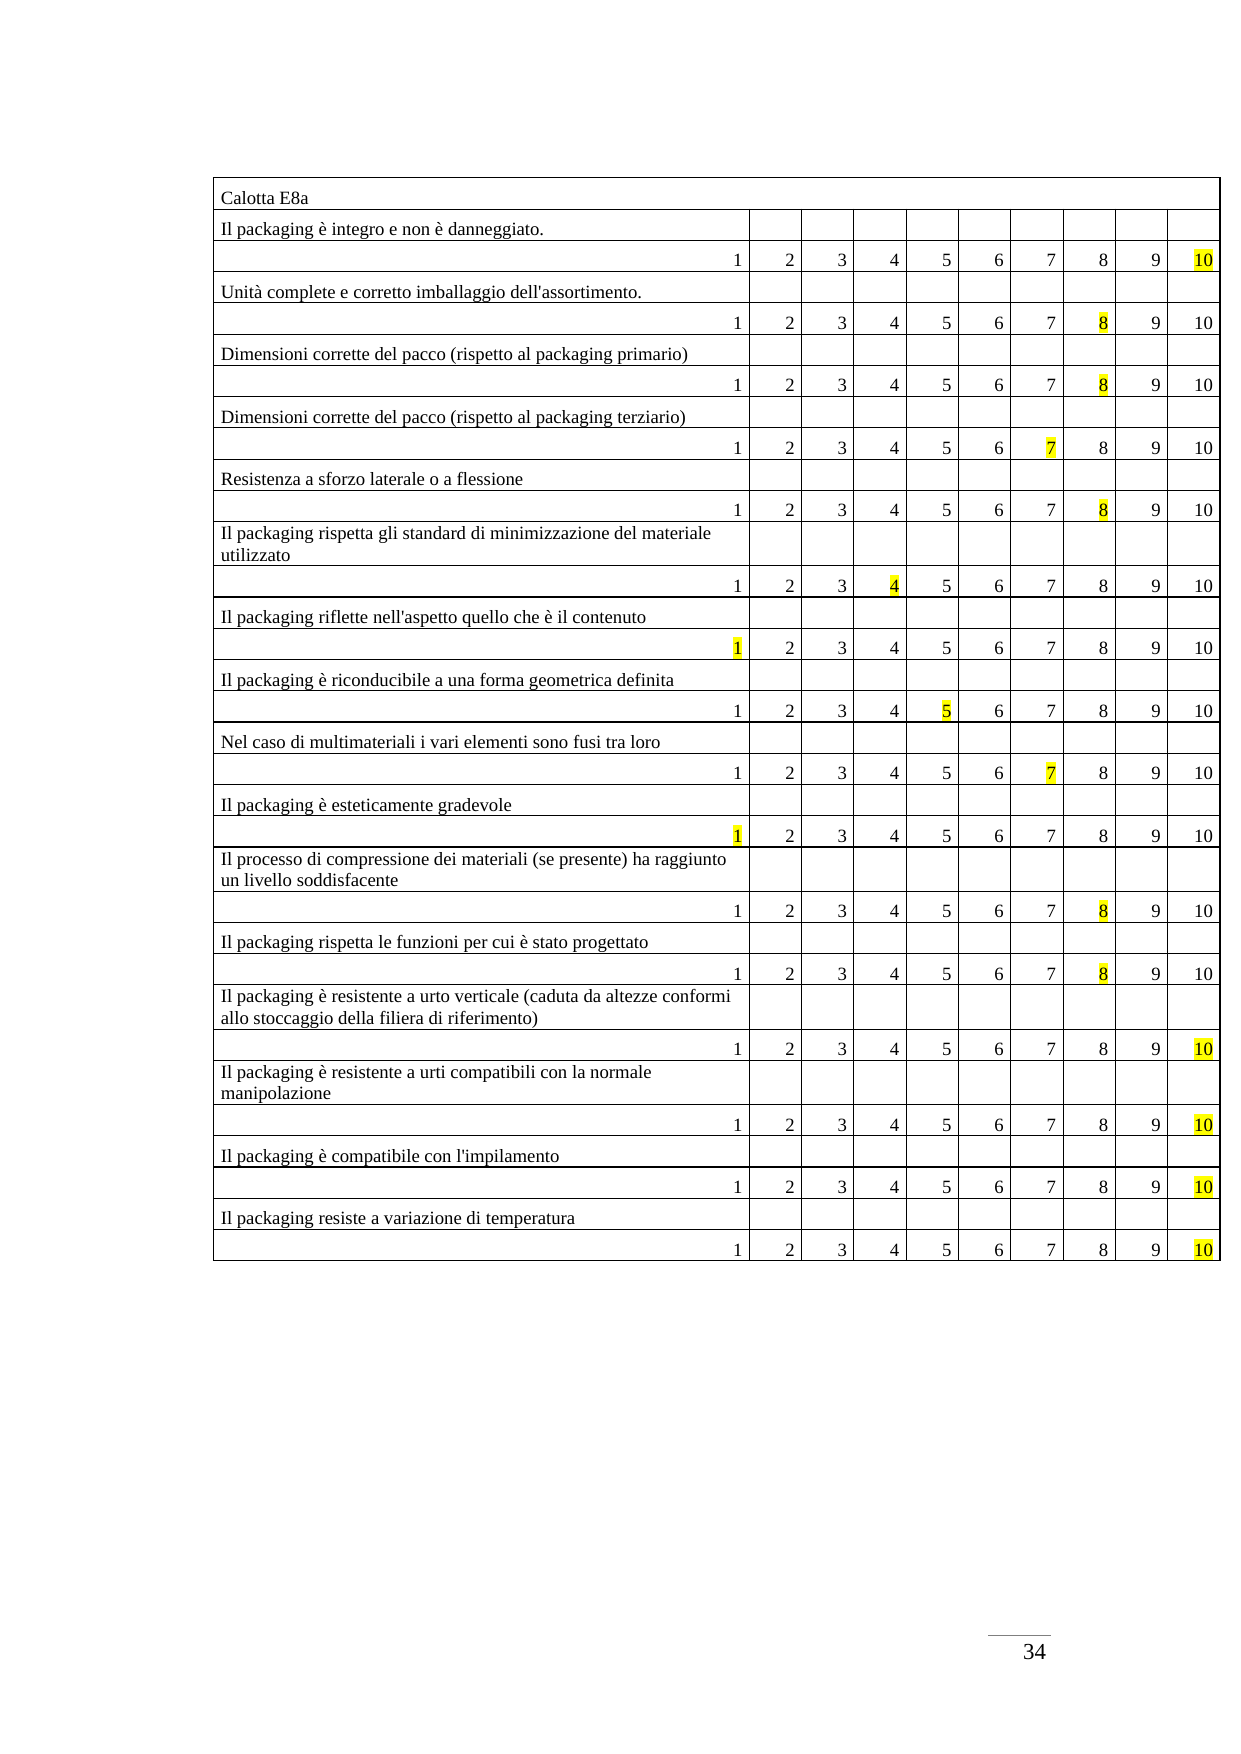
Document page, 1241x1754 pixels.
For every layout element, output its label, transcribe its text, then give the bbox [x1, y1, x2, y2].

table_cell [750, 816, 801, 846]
table_cell 3 [802, 691, 853, 721]
table_cell [1011, 397, 1063, 427]
table_cell [802, 460, 853, 490]
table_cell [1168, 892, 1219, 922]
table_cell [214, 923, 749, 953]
table_cell 6 [959, 241, 1010, 271]
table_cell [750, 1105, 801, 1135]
table_cell 7 [1011, 629, 1063, 659]
table_cell 8 [1064, 491, 1115, 521]
table_cell 6 [959, 491, 1010, 521]
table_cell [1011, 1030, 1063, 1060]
table_cell [1011, 210, 1063, 240]
table_cell 2 [750, 366, 801, 396]
table_cell [959, 210, 1010, 240]
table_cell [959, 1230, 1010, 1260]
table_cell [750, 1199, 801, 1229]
table_cell 10 [1168, 366, 1219, 396]
table_cell 1 [214, 366, 749, 396]
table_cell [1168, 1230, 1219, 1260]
table_cell [750, 660, 801, 690]
table_cell Dimensioni corrette del pacco (rispetto al packaging primario) [214, 335, 749, 365]
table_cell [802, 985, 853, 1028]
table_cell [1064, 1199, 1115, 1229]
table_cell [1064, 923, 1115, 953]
table_cell 4 [854, 566, 906, 596]
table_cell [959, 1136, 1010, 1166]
table_cell [1116, 272, 1167, 302]
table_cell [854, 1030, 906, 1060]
table_cell 7 [1011, 428, 1063, 458]
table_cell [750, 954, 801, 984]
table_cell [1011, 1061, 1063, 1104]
table_cell 3 [802, 629, 853, 659]
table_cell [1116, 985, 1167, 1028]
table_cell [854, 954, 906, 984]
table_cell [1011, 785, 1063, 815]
table_cell [750, 460, 801, 490]
table_cell [750, 522, 801, 565]
table_cell 9 [1116, 241, 1167, 271]
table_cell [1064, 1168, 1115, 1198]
table_cell 2 [750, 241, 801, 271]
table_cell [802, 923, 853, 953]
table_cell 6 [959, 566, 1010, 596]
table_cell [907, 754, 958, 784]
table_cell 1 [214, 629, 749, 659]
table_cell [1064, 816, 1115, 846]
table_cell 1 [214, 241, 749, 271]
table_cell [802, 210, 853, 240]
table_cell 8 [1064, 566, 1115, 596]
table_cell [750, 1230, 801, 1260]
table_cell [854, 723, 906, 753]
table_cell [1064, 522, 1115, 565]
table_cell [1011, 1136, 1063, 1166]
table_cell 3 [802, 303, 853, 333]
table_cell [1168, 598, 1219, 628]
table_cell Resistenza a sforzo laterale o a flessione [214, 460, 749, 490]
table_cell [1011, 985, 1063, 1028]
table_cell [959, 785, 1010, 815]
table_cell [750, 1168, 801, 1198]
table_cell [1168, 272, 1219, 302]
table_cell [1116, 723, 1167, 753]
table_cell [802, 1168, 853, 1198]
table_cell 6 [959, 366, 1010, 396]
table_cell Il packaging è riconducibile a una forma geometrica definita [214, 660, 749, 690]
table_cell [907, 460, 958, 490]
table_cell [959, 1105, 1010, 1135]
table_cell Dimensioni corrette del pacco (rispetto al packaging terziario) [214, 397, 749, 427]
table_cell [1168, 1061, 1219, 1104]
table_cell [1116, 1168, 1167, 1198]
table_cell 10 [1168, 428, 1219, 458]
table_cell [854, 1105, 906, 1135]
table_cell 2 [750, 691, 801, 721]
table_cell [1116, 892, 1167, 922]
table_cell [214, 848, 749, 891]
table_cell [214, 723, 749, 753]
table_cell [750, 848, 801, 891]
table_cell 9 [1116, 366, 1167, 396]
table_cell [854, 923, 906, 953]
table_cell [1116, 335, 1167, 365]
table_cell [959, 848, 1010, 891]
table_cell [959, 598, 1010, 628]
table_cell 9 [1116, 691, 1167, 721]
table_cell [1011, 598, 1063, 628]
table_cell [1168, 660, 1219, 690]
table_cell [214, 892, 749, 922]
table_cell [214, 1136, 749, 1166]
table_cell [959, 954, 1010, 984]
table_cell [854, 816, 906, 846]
table_cell [959, 660, 1010, 690]
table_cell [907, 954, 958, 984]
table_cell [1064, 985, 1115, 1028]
table_cell 1 [214, 491, 749, 521]
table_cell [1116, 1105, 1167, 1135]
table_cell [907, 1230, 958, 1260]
table_cell 3 [802, 241, 853, 271]
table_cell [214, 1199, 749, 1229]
table_cell 10 [1168, 303, 1219, 333]
table_cell [1168, 335, 1219, 365]
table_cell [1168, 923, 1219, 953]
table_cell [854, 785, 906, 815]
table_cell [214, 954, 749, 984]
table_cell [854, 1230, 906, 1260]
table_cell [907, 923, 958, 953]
table_cell [1168, 397, 1219, 427]
table_cell [907, 522, 958, 565]
table_cell [854, 397, 906, 427]
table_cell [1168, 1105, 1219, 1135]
table_cell 2 [750, 566, 801, 596]
table_cell 1 [214, 691, 749, 721]
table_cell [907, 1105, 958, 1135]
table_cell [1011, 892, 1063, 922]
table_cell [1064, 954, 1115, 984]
table_cell [959, 272, 1010, 302]
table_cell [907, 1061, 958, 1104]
table_cell 8 [1064, 691, 1115, 721]
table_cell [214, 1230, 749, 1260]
table_cell [1116, 460, 1167, 490]
table_cell [1168, 210, 1219, 240]
table_cell 4 [854, 629, 906, 659]
table_cell [907, 660, 958, 690]
table_cell 9 [1116, 303, 1167, 333]
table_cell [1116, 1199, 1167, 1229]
table_cell [854, 210, 906, 240]
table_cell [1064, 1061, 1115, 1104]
table_cell [854, 598, 906, 628]
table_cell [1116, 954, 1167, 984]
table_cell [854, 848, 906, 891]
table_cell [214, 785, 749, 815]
table_cell [959, 335, 1010, 365]
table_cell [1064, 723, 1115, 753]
table_cell 1 [214, 303, 749, 333]
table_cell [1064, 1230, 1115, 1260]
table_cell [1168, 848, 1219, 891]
table_cell 3 [802, 491, 853, 521]
table_cell Unità complete e corretto imballaggio dell'assortimento. [214, 272, 749, 302]
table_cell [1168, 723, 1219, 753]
table_cell 10 [1168, 629, 1219, 659]
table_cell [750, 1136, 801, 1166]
table_cell 1 [214, 428, 749, 458]
table_cell [959, 522, 1010, 565]
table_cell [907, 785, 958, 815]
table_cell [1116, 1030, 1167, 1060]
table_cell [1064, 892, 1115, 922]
table_cell 9 [1116, 491, 1167, 521]
table_cell 3 [802, 428, 853, 458]
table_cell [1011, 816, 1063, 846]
table_cell [1116, 522, 1167, 565]
table_cell 4 [854, 691, 906, 721]
table_cell [1168, 522, 1219, 565]
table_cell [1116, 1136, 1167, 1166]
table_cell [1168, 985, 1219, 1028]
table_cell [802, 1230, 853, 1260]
table_cell [1116, 598, 1167, 628]
table_cell 6 [959, 303, 1010, 333]
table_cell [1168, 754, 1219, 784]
table_cell 2 [750, 629, 801, 659]
table_cell 5 [907, 491, 958, 521]
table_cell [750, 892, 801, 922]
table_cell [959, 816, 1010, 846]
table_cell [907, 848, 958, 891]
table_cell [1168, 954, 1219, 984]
table_cell [802, 598, 853, 628]
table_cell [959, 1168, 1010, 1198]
table_cell [802, 272, 853, 302]
table_cell [750, 397, 801, 427]
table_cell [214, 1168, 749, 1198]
table_cell [907, 272, 958, 302]
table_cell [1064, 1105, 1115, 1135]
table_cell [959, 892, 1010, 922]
table_cell [854, 660, 906, 690]
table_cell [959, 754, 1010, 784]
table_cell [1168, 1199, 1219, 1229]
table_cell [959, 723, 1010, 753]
table_header Calotta E8a [214, 178, 1219, 208]
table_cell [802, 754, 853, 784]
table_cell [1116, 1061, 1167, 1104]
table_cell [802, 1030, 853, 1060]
table_cell 7 [1011, 366, 1063, 396]
table_cell [854, 460, 906, 490]
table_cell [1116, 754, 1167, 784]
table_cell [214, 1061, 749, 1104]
table_cell 9 [1116, 566, 1167, 596]
table_cell 10 [1168, 491, 1219, 521]
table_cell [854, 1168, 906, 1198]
table_cell 4 [854, 366, 906, 396]
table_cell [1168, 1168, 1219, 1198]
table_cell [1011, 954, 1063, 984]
table_cell 10 [1168, 241, 1219, 271]
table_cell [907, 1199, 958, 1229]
table_cell 5 [907, 566, 958, 596]
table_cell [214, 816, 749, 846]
table_cell [1116, 397, 1167, 427]
table_cell [750, 598, 801, 628]
table_cell Il packaging rispetta gli standard di minimizzazione del materiale utilizzato [214, 522, 749, 565]
table_cell [1116, 660, 1167, 690]
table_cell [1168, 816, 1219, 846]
table_cell 8 [1064, 428, 1115, 458]
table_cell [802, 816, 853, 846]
table_cell [907, 598, 958, 628]
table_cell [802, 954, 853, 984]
table_cell [907, 210, 958, 240]
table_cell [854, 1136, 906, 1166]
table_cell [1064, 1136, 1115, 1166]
table_cell 6 [959, 428, 1010, 458]
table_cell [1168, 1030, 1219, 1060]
table_cell Il packaging riflette nell'aspetto quello che è il contenuto [214, 598, 749, 628]
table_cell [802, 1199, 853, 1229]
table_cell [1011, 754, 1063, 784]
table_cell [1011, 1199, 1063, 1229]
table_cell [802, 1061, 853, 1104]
table_cell 2 [750, 303, 801, 333]
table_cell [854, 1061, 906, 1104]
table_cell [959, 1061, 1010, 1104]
table_cell 6 [959, 629, 1010, 659]
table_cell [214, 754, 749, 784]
table_cell 2 [750, 428, 801, 458]
table_cell [1064, 272, 1115, 302]
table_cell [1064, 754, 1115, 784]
table_cell 3 [802, 566, 853, 596]
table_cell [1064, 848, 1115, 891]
table_cell 7 [1011, 303, 1063, 333]
table_cell [854, 335, 906, 365]
table_cell 5 [907, 241, 958, 271]
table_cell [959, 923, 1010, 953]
table_cell [1064, 598, 1115, 628]
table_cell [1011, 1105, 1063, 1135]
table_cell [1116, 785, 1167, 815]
table_cell 4 [854, 491, 906, 521]
table_cell [1011, 522, 1063, 565]
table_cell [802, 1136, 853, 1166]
table_cell Il packaging è integro e non è danneggiato. [214, 210, 749, 240]
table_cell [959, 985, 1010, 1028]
table_cell [802, 397, 853, 427]
table_cell 9 [1116, 428, 1167, 458]
table_cell 3 [802, 366, 853, 396]
table_cell 10 [1168, 566, 1219, 596]
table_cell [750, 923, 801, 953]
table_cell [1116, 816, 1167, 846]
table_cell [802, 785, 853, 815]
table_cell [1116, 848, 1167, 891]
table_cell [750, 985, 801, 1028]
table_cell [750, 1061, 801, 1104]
table_cell [1168, 460, 1219, 490]
table_cell [802, 335, 853, 365]
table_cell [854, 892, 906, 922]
table_cell 7 [1011, 491, 1063, 521]
table_cell 8 [1064, 629, 1115, 659]
table_cell 5 [907, 428, 958, 458]
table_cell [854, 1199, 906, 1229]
table_cell [1064, 660, 1115, 690]
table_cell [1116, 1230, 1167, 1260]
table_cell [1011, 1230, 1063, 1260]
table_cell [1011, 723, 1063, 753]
table_cell 7 [1011, 691, 1063, 721]
table_cell 1 [214, 566, 749, 596]
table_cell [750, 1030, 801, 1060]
table_cell [1116, 210, 1167, 240]
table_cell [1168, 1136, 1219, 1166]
table_cell 7 [1011, 566, 1063, 596]
table_cell 10 [1168, 691, 1219, 721]
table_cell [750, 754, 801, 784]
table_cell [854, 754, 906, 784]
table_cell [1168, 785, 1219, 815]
table_cell [1011, 335, 1063, 365]
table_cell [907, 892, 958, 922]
table_cell [750, 335, 801, 365]
table_cell [959, 460, 1010, 490]
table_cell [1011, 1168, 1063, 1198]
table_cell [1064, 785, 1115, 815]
table_cell 9 [1116, 629, 1167, 659]
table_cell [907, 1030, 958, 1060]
table_cell 7 [1011, 241, 1063, 271]
table_cell [802, 522, 853, 565]
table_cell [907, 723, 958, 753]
table_cell 5 [907, 691, 958, 721]
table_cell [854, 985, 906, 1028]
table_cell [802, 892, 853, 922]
table_cell 4 [854, 241, 906, 271]
table_cell [1064, 397, 1115, 427]
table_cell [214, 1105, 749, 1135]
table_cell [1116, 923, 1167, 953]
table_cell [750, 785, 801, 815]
table_cell 4 [854, 303, 906, 333]
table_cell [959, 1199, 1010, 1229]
table_cell 5 [907, 629, 958, 659]
table_cell 8 [1064, 241, 1115, 271]
table_cell 8 [1064, 303, 1115, 333]
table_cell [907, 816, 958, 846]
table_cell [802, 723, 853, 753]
table_cell [1011, 272, 1063, 302]
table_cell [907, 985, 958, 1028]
table_cell 2 [750, 491, 801, 521]
table_cell [907, 335, 958, 365]
table_cell 6 [959, 691, 1010, 721]
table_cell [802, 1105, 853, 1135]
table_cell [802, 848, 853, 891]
table_cell [1064, 335, 1115, 365]
table_cell [854, 522, 906, 565]
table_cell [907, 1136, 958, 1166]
table_cell [1064, 210, 1115, 240]
table_cell [907, 397, 958, 427]
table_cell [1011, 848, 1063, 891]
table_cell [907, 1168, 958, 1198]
table_cell [750, 210, 801, 240]
table_cell [750, 272, 801, 302]
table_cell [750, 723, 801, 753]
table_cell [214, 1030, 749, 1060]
table_cell 5 [907, 366, 958, 396]
table_cell 5 [907, 303, 958, 333]
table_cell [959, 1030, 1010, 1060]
table_cell [1011, 660, 1063, 690]
table_cell [802, 660, 853, 690]
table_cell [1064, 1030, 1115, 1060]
table_cell [1064, 460, 1115, 490]
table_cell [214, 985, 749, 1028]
table_cell [854, 272, 906, 302]
table_cell [959, 397, 1010, 427]
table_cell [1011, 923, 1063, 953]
table_cell 4 [854, 428, 906, 458]
table_cell 8 [1064, 366, 1115, 396]
table_cell [1011, 460, 1063, 490]
